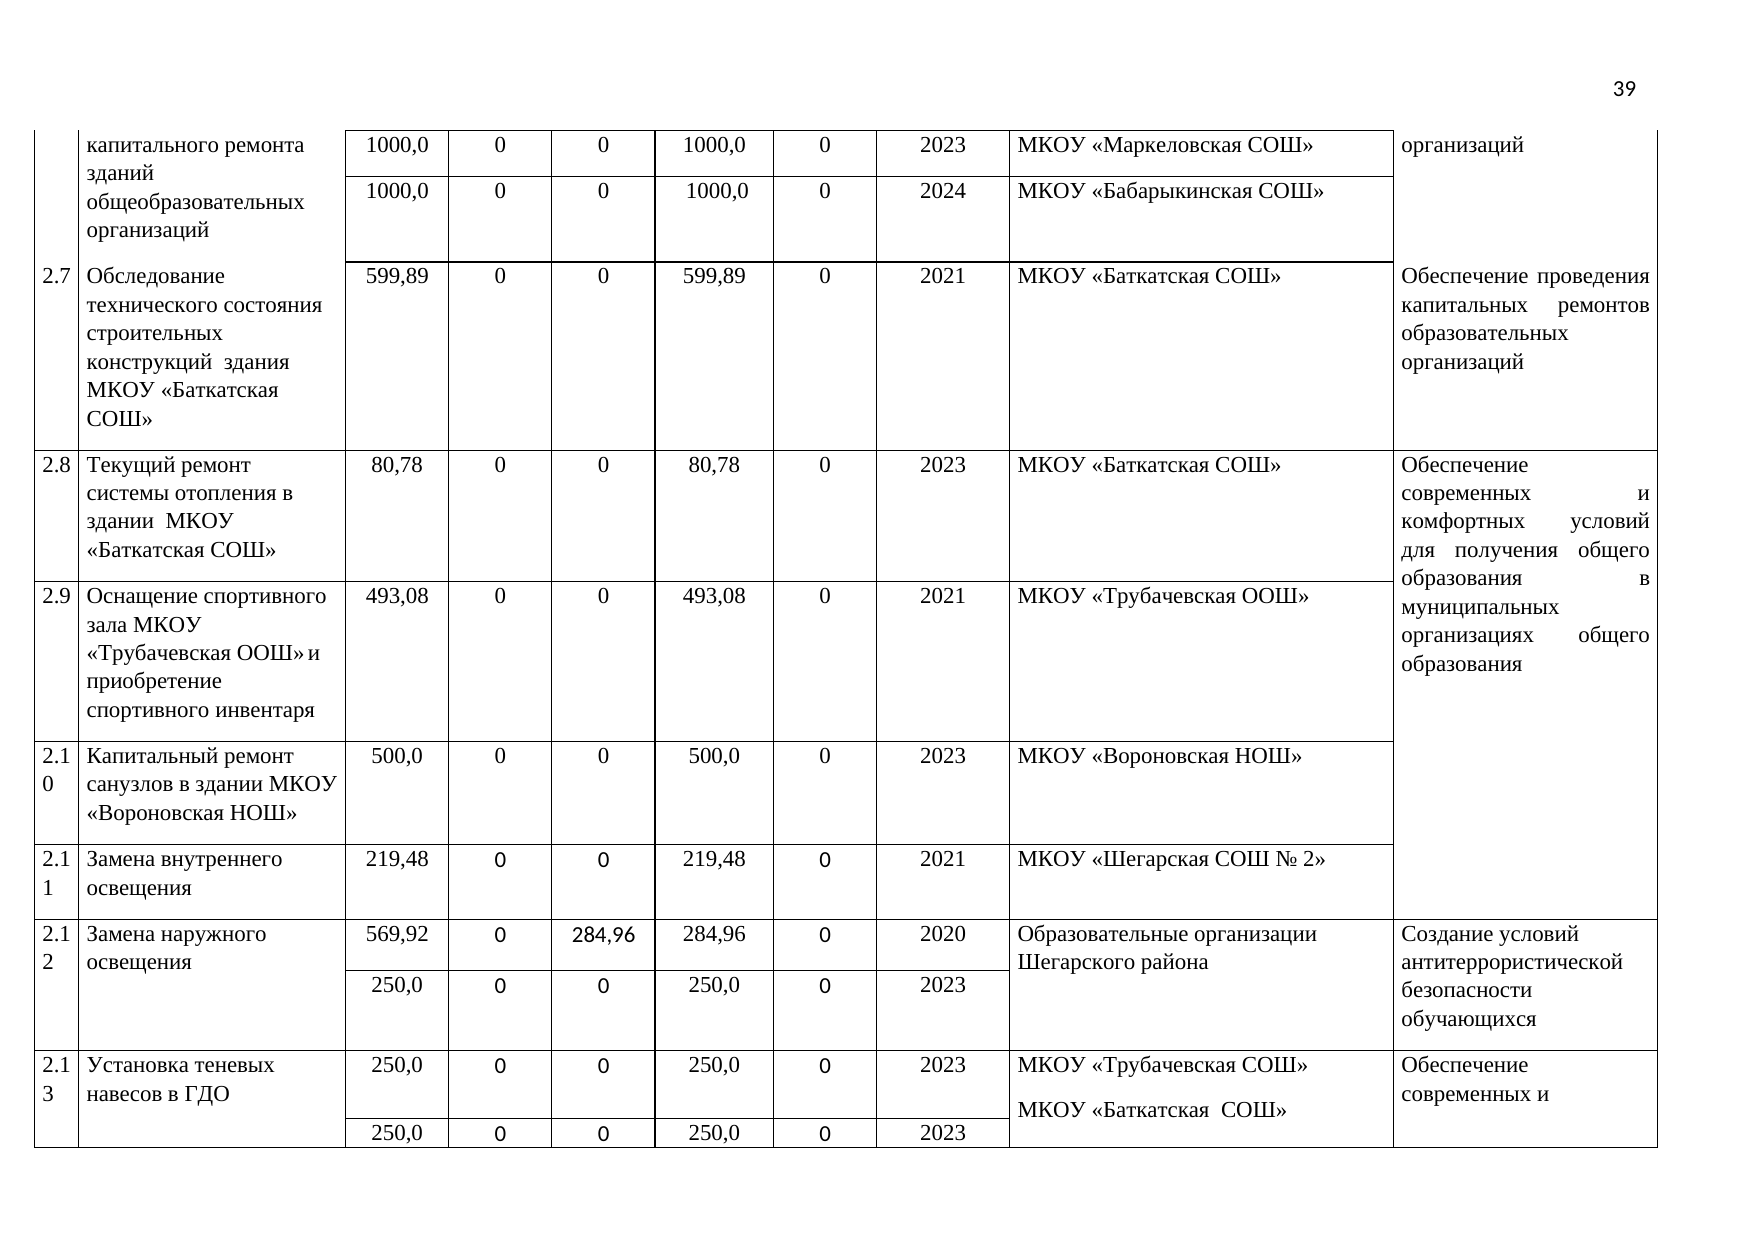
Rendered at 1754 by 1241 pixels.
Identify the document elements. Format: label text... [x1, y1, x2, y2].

table_cell 0 [774, 177, 876, 261]
table_cell 493,08 [656, 582, 773, 741]
table_cell 0 [774, 920, 876, 970]
table_cell 250,0 [346, 1119, 448, 1147]
table_cell 250,0 [346, 971, 448, 1050]
table_cell 0 [774, 971, 876, 1050]
table_cell 0 [774, 451, 876, 581]
table_cell 2023 [877, 742, 1009, 844]
table_cell 0 [449, 971, 551, 1050]
table_cell 0 [774, 742, 876, 844]
table_cell МКОУ «Вороновская НОШ» [1010, 742, 1393, 844]
table_cell 569,92 [346, 920, 448, 970]
table_cell 2023 [877, 131, 1009, 176]
table_cell 250,0 [656, 971, 773, 1050]
table_cell 500,0 [346, 742, 448, 844]
table_cell 284,96 [656, 920, 773, 970]
table_cell 0 [552, 971, 654, 1050]
table_cell 0 [449, 177, 551, 261]
table_cell МКОУ «Трубачевская ООШ» [1010, 582, 1393, 741]
table_cell 2024 [877, 177, 1009, 261]
table_cell 0 [552, 1119, 654, 1147]
table_cell Установка теневых навесов в ГДО [79, 1051, 345, 1147]
table_cell 2.11 [35, 845, 78, 919]
table_cell МКОУ «Баткатская СОШ» [1010, 263, 1393, 450]
table_cell 2.7 [35, 261, 78, 450]
table_cell 1000,0 [346, 131, 448, 176]
table_cell 2023 [877, 451, 1009, 581]
table_cell 0 [552, 451, 654, 581]
table_cell 1000,0 [656, 177, 773, 261]
table_cell 0 [552, 845, 654, 919]
table_cell 0 [774, 582, 876, 741]
table_cell 0 [774, 131, 876, 176]
table_cell 2023 [877, 1119, 1009, 1147]
table_cell 1000,0 [656, 131, 773, 176]
table_cell Обеспечение современных и комфортных условий пребывания воспитанников ГДО Образовательных организаций [1394, 1051, 1657, 1147]
table_cell 0 [449, 451, 551, 581]
table_cell 284,96 [552, 920, 654, 970]
table_cell Обеспечение современных и комфортных условий для получения общего образования в муниципальных организациях общего образования [1394, 451, 1657, 919]
table_cell 493,08 [346, 582, 448, 741]
table_cell 80,78 [346, 451, 448, 581]
table_cell 0 [552, 263, 654, 450]
table_cell 599,89 [346, 263, 448, 450]
table_cell 2021 [877, 582, 1009, 741]
table_cell 219,48 [346, 845, 448, 919]
table_cell 0 [552, 131, 654, 176]
table_cell МКОУ «Трубачевская СОШ» МКОУ «Баткатская СОШ» [1010, 1051, 1393, 1147]
table_cell 2.12 [35, 920, 78, 1050]
table_cell Капитальный ремонт санузлов в здании МКОУ «Вороновская НОШ» [79, 742, 345, 844]
table_cell 2023 [877, 971, 1009, 1050]
table_cell 0 [774, 1119, 876, 1147]
table_cell Создание условий антитеррористической безопасности обучающихся [1394, 920, 1657, 1050]
table_cell Текущий ремонт системы отопления в здании МКОУ «Баткатская СОШ» [79, 451, 345, 581]
table_cell Оснащение спортивного зала МКОУ «Трубачевская ООШ» и приобретение спортивного инвентаря [79, 582, 345, 741]
table_cell 0 [552, 1051, 654, 1118]
table_cell 0 [774, 845, 876, 919]
table_cell 0 [449, 742, 551, 844]
table_cell 0 [552, 177, 654, 261]
table_cell Замена наружного освещения [79, 920, 345, 1050]
table_cell 2021 [877, 845, 1009, 919]
table_cell Образовательные организации Шегарского района [1010, 920, 1393, 1050]
table_cell МКОУ «Баткатская СОШ» [1010, 451, 1393, 581]
table_cell Замена внутреннего освещения [79, 845, 345, 919]
table_cell 0 [449, 1119, 551, 1147]
table_cell 0 [449, 920, 551, 970]
table_cell 0 [449, 582, 551, 741]
table_cell 0 [552, 582, 654, 741]
table_cell 219,48 [656, 845, 773, 919]
table_cell МКОУ «Бабарыкинская СОШ» [1010, 177, 1393, 261]
table_cell 2.10 [35, 742, 78, 844]
table_cell 0 [449, 131, 551, 176]
table_cell 250,0 [346, 1051, 448, 1118]
table_cell 2023 [877, 1051, 1009, 1118]
table_cell 1000,0 [346, 177, 448, 261]
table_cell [1394, 261, 1657, 450]
table_cell 2.13 [35, 1051, 78, 1147]
table_cell 2021 [877, 263, 1009, 450]
table_cell Обследование технического состояния строительных конструкций здания МКОУ «Баткатская СОШ» [79, 261, 345, 450]
table_cell 2020 [877, 920, 1009, 970]
table_cell МКОУ «Маркеловская СОШ» [1010, 131, 1393, 176]
table_cell МКОУ «Шегарская СОШ № 2» [1010, 845, 1393, 919]
table_cell 80,78 [656, 451, 773, 581]
table_cell 500,0 [656, 742, 773, 844]
table_cell 0 [449, 1051, 551, 1118]
table_cell 0 [449, 845, 551, 919]
table_cell 599,89 [656, 263, 773, 450]
table_cell 2.8 [35, 451, 78, 581]
table_cell 2.9 [35, 582, 78, 741]
table_cell 0 [449, 263, 551, 450]
table_cell 0 [774, 1051, 876, 1118]
table_cell 250,0 [656, 1119, 773, 1147]
table_cell 250,0 [656, 1051, 773, 1118]
table_cell 0 [552, 742, 654, 844]
table_cell 0 [774, 263, 876, 450]
